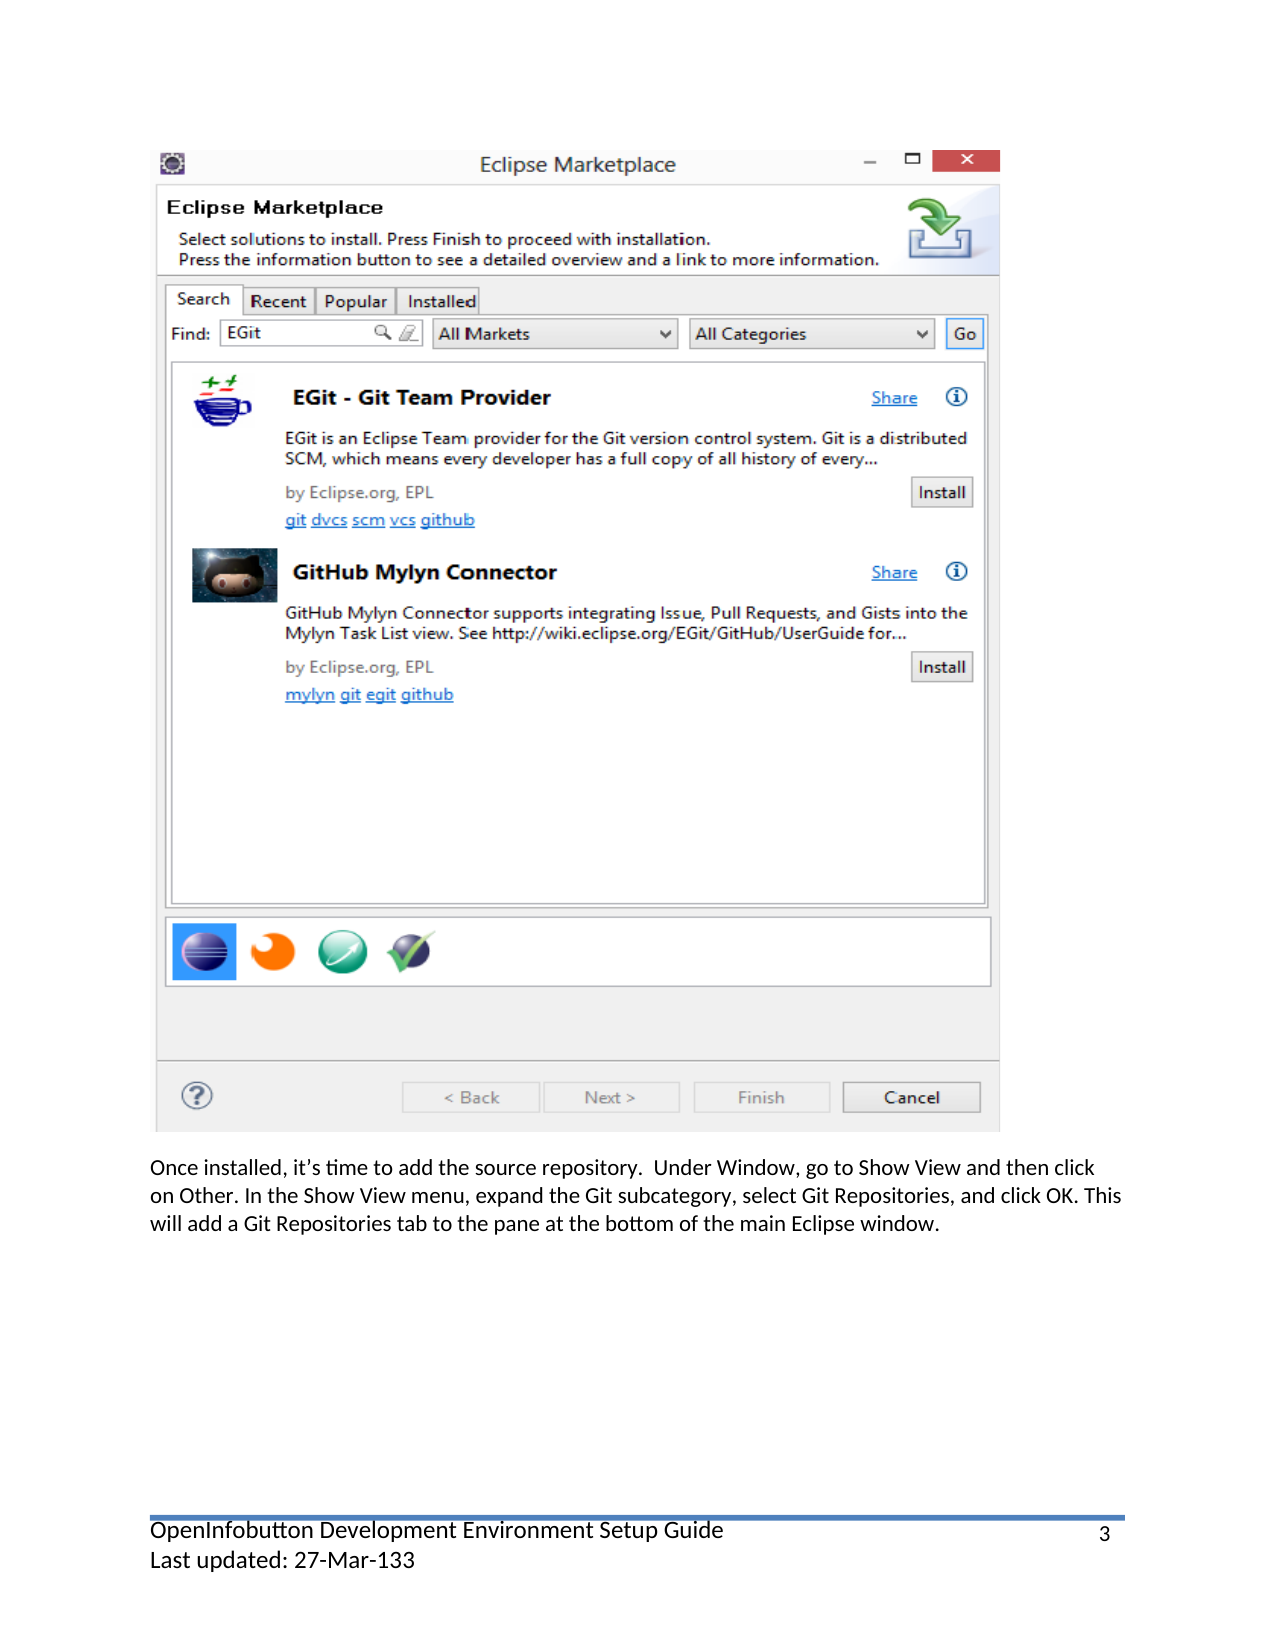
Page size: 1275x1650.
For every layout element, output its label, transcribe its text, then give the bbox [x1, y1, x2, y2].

picture [150, 150, 1001, 1132]
text Once installed, it’s time to add the source repository. Under Window, go to Show View and then click on Other. In the Show View menu, expand the Git subcategory, select Git Repositories, and click OK. This will add a Git Repositories tab to the pane at the bottom of the main Eclipse window. [150, 1153, 1125, 1237]
